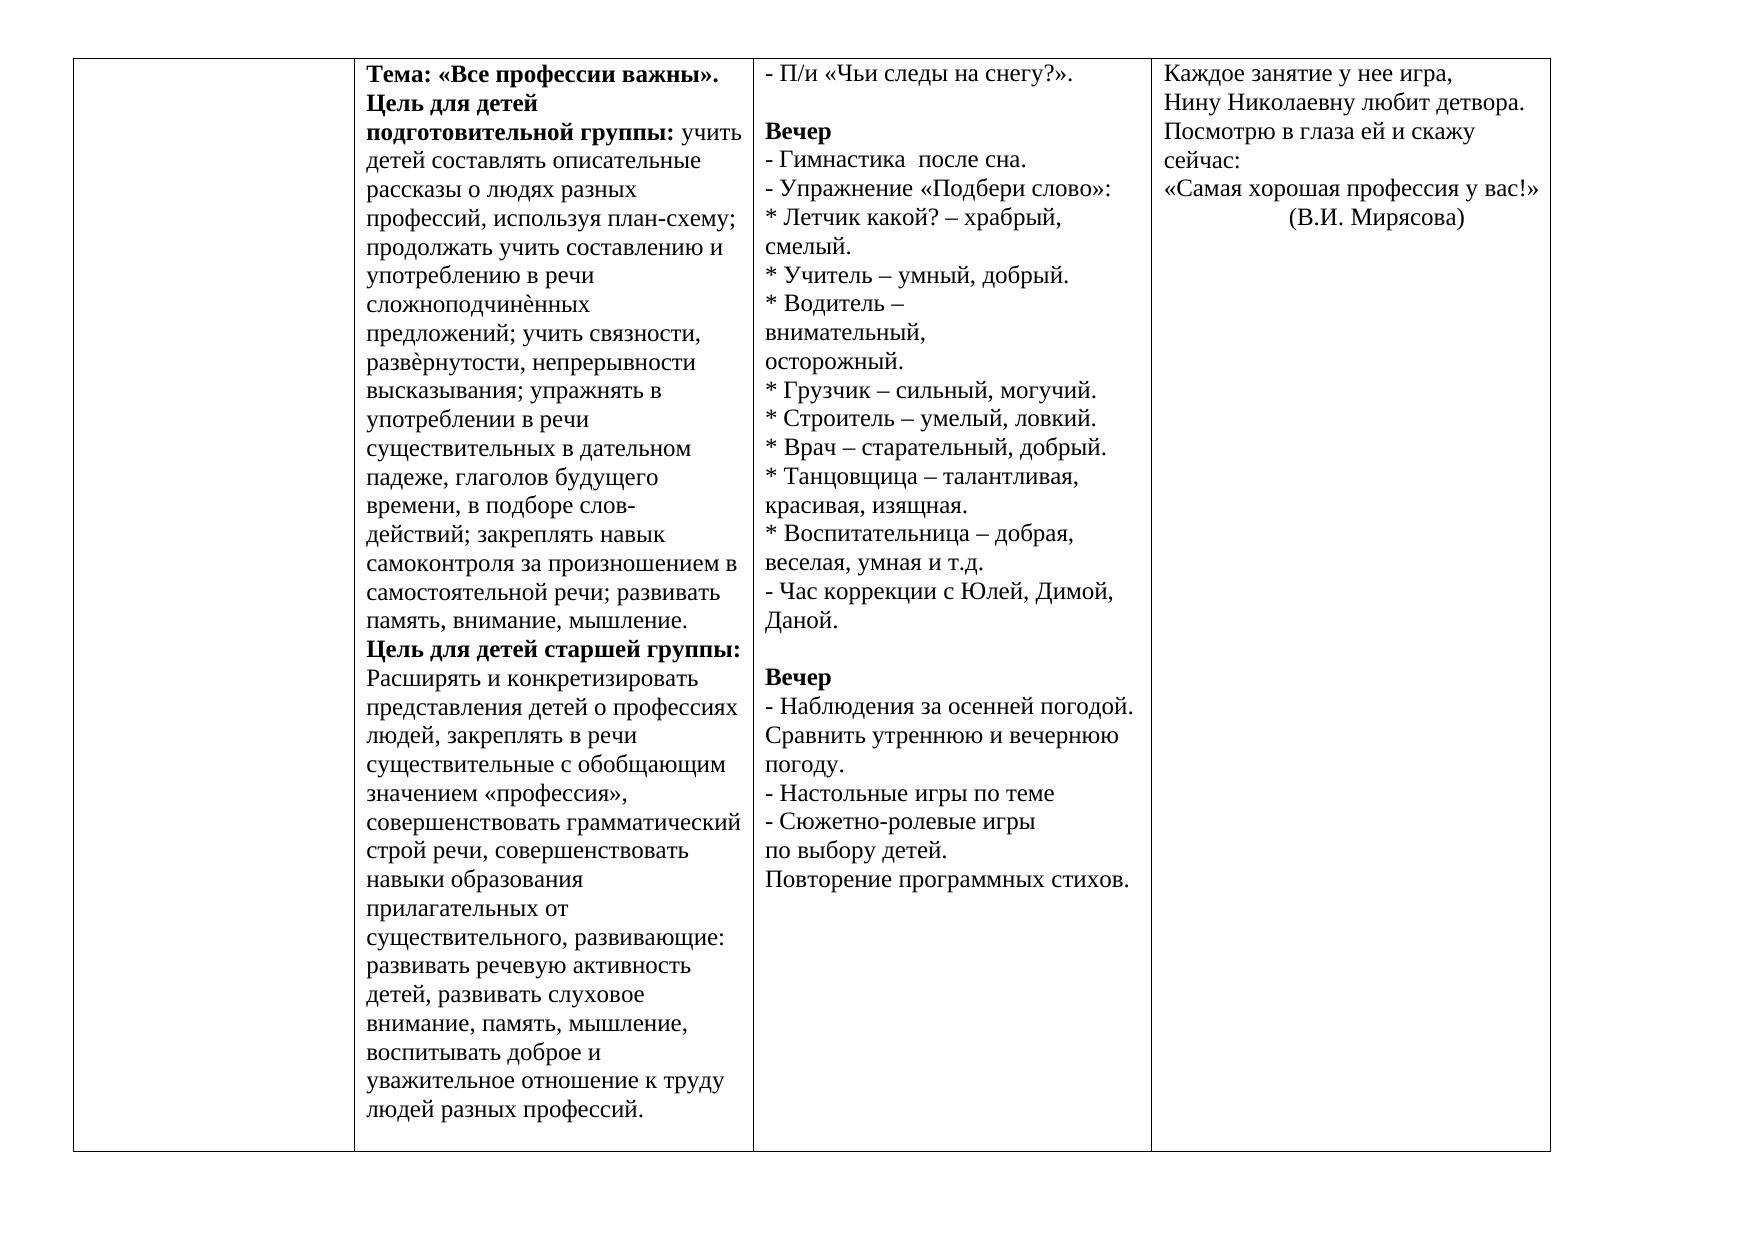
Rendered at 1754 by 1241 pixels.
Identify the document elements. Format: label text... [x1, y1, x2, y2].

table_header Тема: «Все профессии важны». Цель для детей подготовительной группы: учить детей составлять описательные рассказы о людях разных профессий, используя план-схему; продолжать учить составлению и употреблению в речи сложноподчинѐнных предложений; учить связности, развѐрнутости, непрерывности высказывания; упражнять в употреблении в речи существительных в дательном падеже, глаголов будущего времени, в подборе слов- действий; закреплять навык самоконтроля за произношением в самостоятельной речи; развивать память, внимание, мышление. Цель для детей старшей группы: Расширять и конкретизировать представления детей о профессиях людей, закреплять в речи существительные с обобщающим значением «профессия», совершенствовать грамматический строй речи, совершенствовать навыки образования прилагательных от существительного, развивающие: развивать речевую активность детей, развивать слуховое внимание, память, мышление, воспитывать доброе и уважительное отношение к труду людей разных профессий. [355, 59, 753, 1151]
table_header П/и «Чьи следы на снегу?». Вечер Гимнастика после сна. Упражнение «Подбери слово»: Летчик какой? – храбрый, смелый. Учитель – умный, добрый. Водитель – внимательный, осторожный. Грузчик – сильный, могучий. Строитель – умелый, ловкий. Врач – старательный, добрый. Танцовщица – талантливая, красивая, изящная. Воспитательница – добрая, веселая, умная и т.д. Час коррекции с Юлей, Димой, Даной. Вечер Наблюдения за осенней погодой. Сравнить утреннюю и вечернюю погоду. Настольные игры по теме Сюжетно-ролевые игры по выбору детей. Повторение программных стихов. [754, 59, 1151, 1151]
table_header Каждое занятие у нее игра, Нину Николаевну любит детвора. Посмотрю в глаза ей и скажу сейчас: «Самая хорошая профессия у вас!» (В.И. Мирясова) [1152, 59, 1550, 1151]
table_header [74, 59, 354, 1151]
